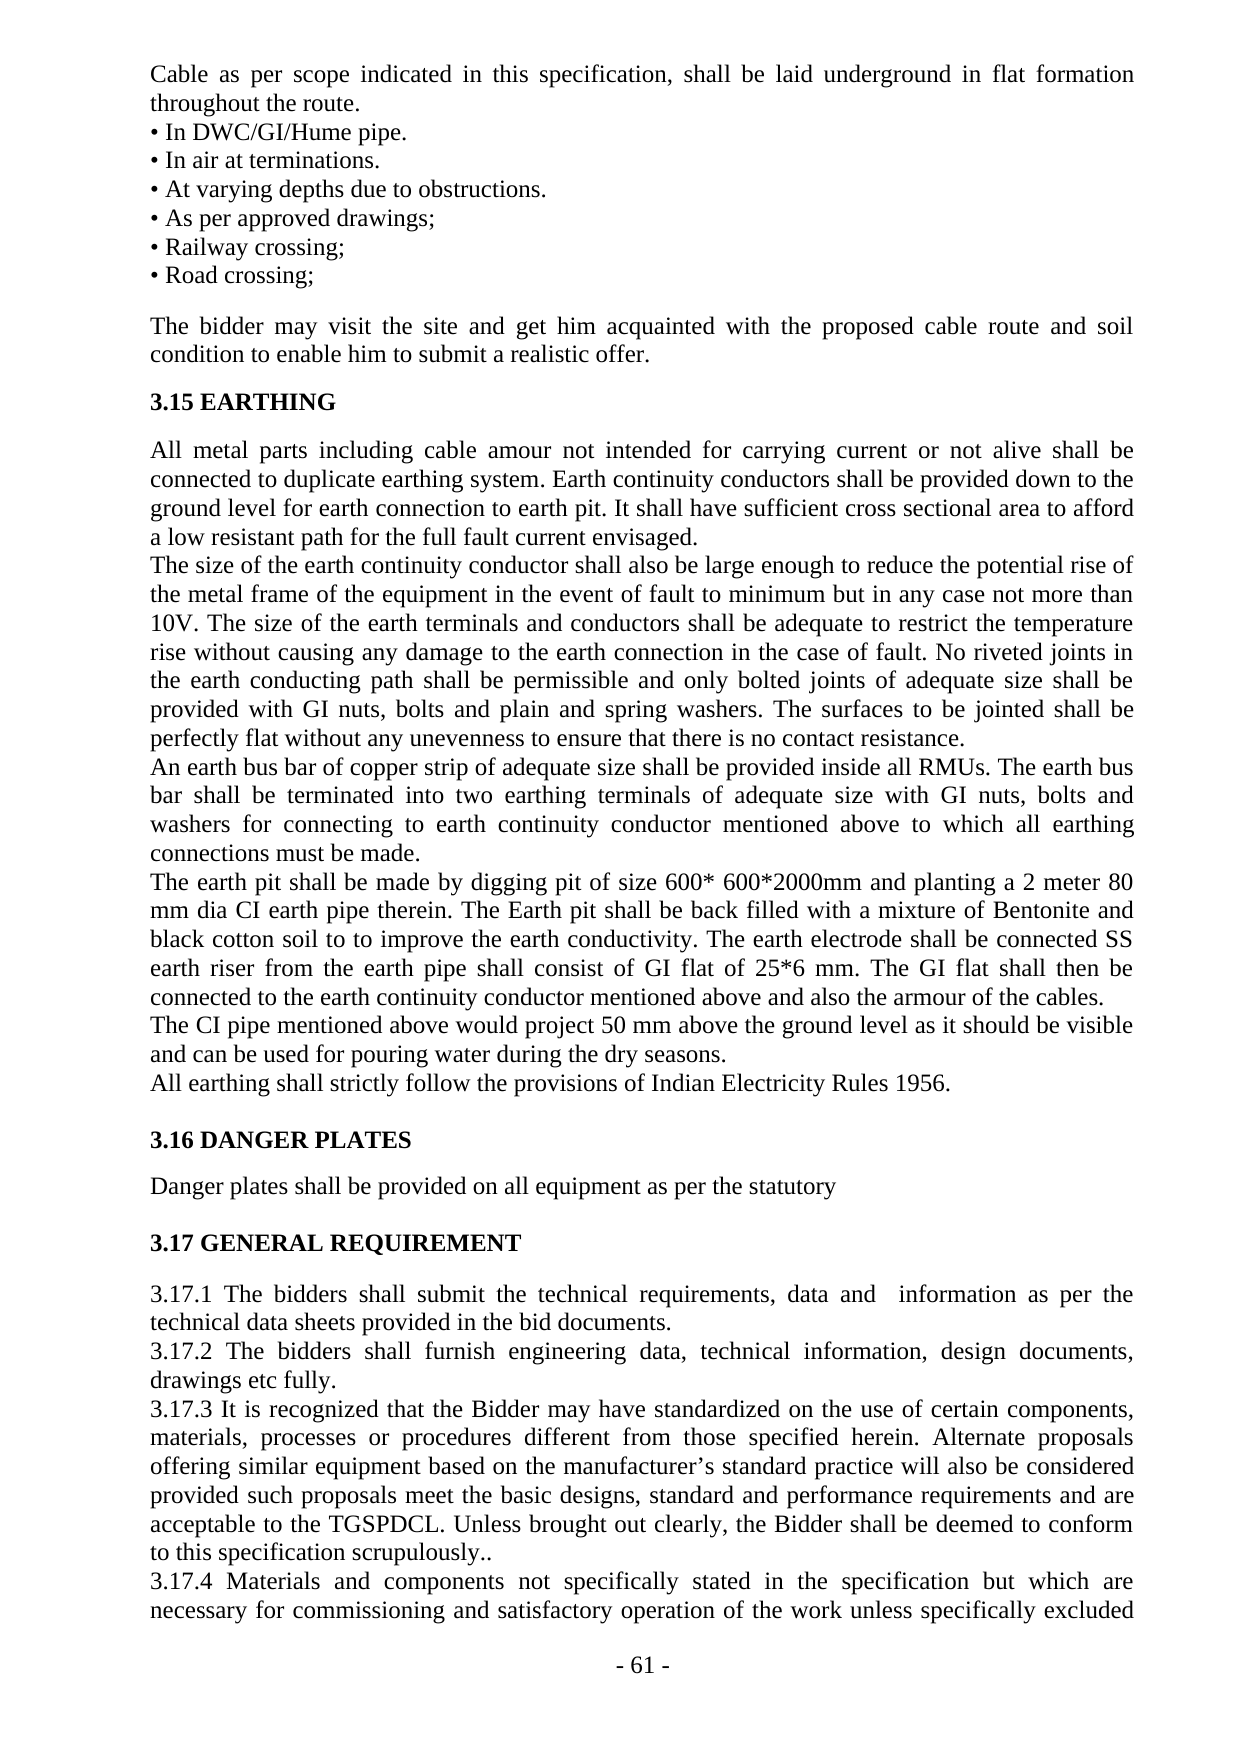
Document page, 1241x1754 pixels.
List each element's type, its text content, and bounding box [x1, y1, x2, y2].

text • In DWC/GI/Hume pipe. [150, 117, 1135, 145]
text 3.17 GENERAL REQUIREMENT [150, 1228, 1135, 1257]
text 3.17.2 The bidders shall furnish engineering data, technical information, design documents, drawings etc fully. [150, 1336, 1135, 1394]
text The CI pipe mentioned above would project 50 mm above the ground level as it should be visible and can be used for pouring water during the dry seasons. [150, 1010, 1135, 1068]
text All earthing shall strictly follow the provisions of Indian Electricity Rules 1956. [150, 1068, 1135, 1097]
text 3.17.1 The bidders shall submit the technical requirements, data and information as per the technical data sheets provided in the bid documents. [150, 1279, 1135, 1336]
text An earth bus bar of copper strip of adequate size shall be provided inside all RMUs. The earth bus bar shall be terminated into two earthing terminals of adequate size with GI nuts, bolts and washers for connecting to earth continuity conductor mentioned above to which all earthing connections must be made. [150, 752, 1135, 867]
text • As per approved drawings; [150, 203, 1135, 232]
text Cable as per scope indicated in this specification, shall be laid underground in flat formation throughout the route. [150, 59, 1135, 117]
text All metal parts including cable amour not intended for carrying current or not alive shall be connected to duplicate earthing system. Earth continuity conductors shall be provided down to the ground level for earth connection to earth pit. It shall have sufficient cross sectional area to afford a low resistant path for the full fault current envisaged. [150, 435, 1135, 550]
text 3.15 EARTHING [150, 387, 1135, 416]
text The bidder may visit the site and get him acquainted with the proposed cable route and soil condition to enable him to submit a realistic offer. [150, 311, 1135, 368]
text Danger plates shall be provided on all equipment as per the statutory [150, 1171, 1135, 1199]
text • Road crossing; [150, 260, 1135, 289]
text The size of the earth continuity conductor shall also be large enough to reduce the potential rise of the metal frame of the equipment in the event of fault to minimum but in any case not more than 10V. The size of the earth terminals and conductors shall be adequate to restrict the temperature rise without causing any damage to the earth connection in the case of fault. No riveted joints in the earth conducting path shall be permissible and only bolted joints of adequate size shall be provided with GI nuts, bolts and plain and spring washers. The surfaces to be jointed shall be perfectly flat without any unevenness to ensure that there is no contact resistance. [150, 550, 1135, 752]
text 3.17.3 It is recognized that the Bidder may have standardized on the use of certain components, materials, processes or procedures different from those specified herein. Alternate proposals offering similar equipment based on the manufacturer’s standard practice will also be considered provided such proposals meet the basic designs, standard and performance requirements and are acceptable to the TGSPDCL. Unless brought out clearly, the Bidder shall be deemed to conform to this specification scrupulously.. [150, 1394, 1135, 1566]
text The earth pit shall be made by digging pit of size 600* 600*2000mm and planting a 2 meter 80 mm dia CI earth pipe therein. The Earth pit shall be back filled with a mixture of Bentonite and black cotton soil to to improve the earth conductivity. The earth electrode shall be connected SS earth riser from the earth pipe shall consist of GI flat of 25*6 mm. The GI flat shall then be connected to the earth continuity conductor mentioned above and also the armour of the cables. [150, 867, 1135, 1010]
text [150, 1566, 1135, 1624]
text 3.16 DANGER PLATES [150, 1125, 1135, 1154]
text • In air at terminations. [150, 145, 1135, 174]
text • Railway crossing; [150, 232, 1135, 260]
text • At varying depths due to obstructions. [150, 174, 1135, 203]
